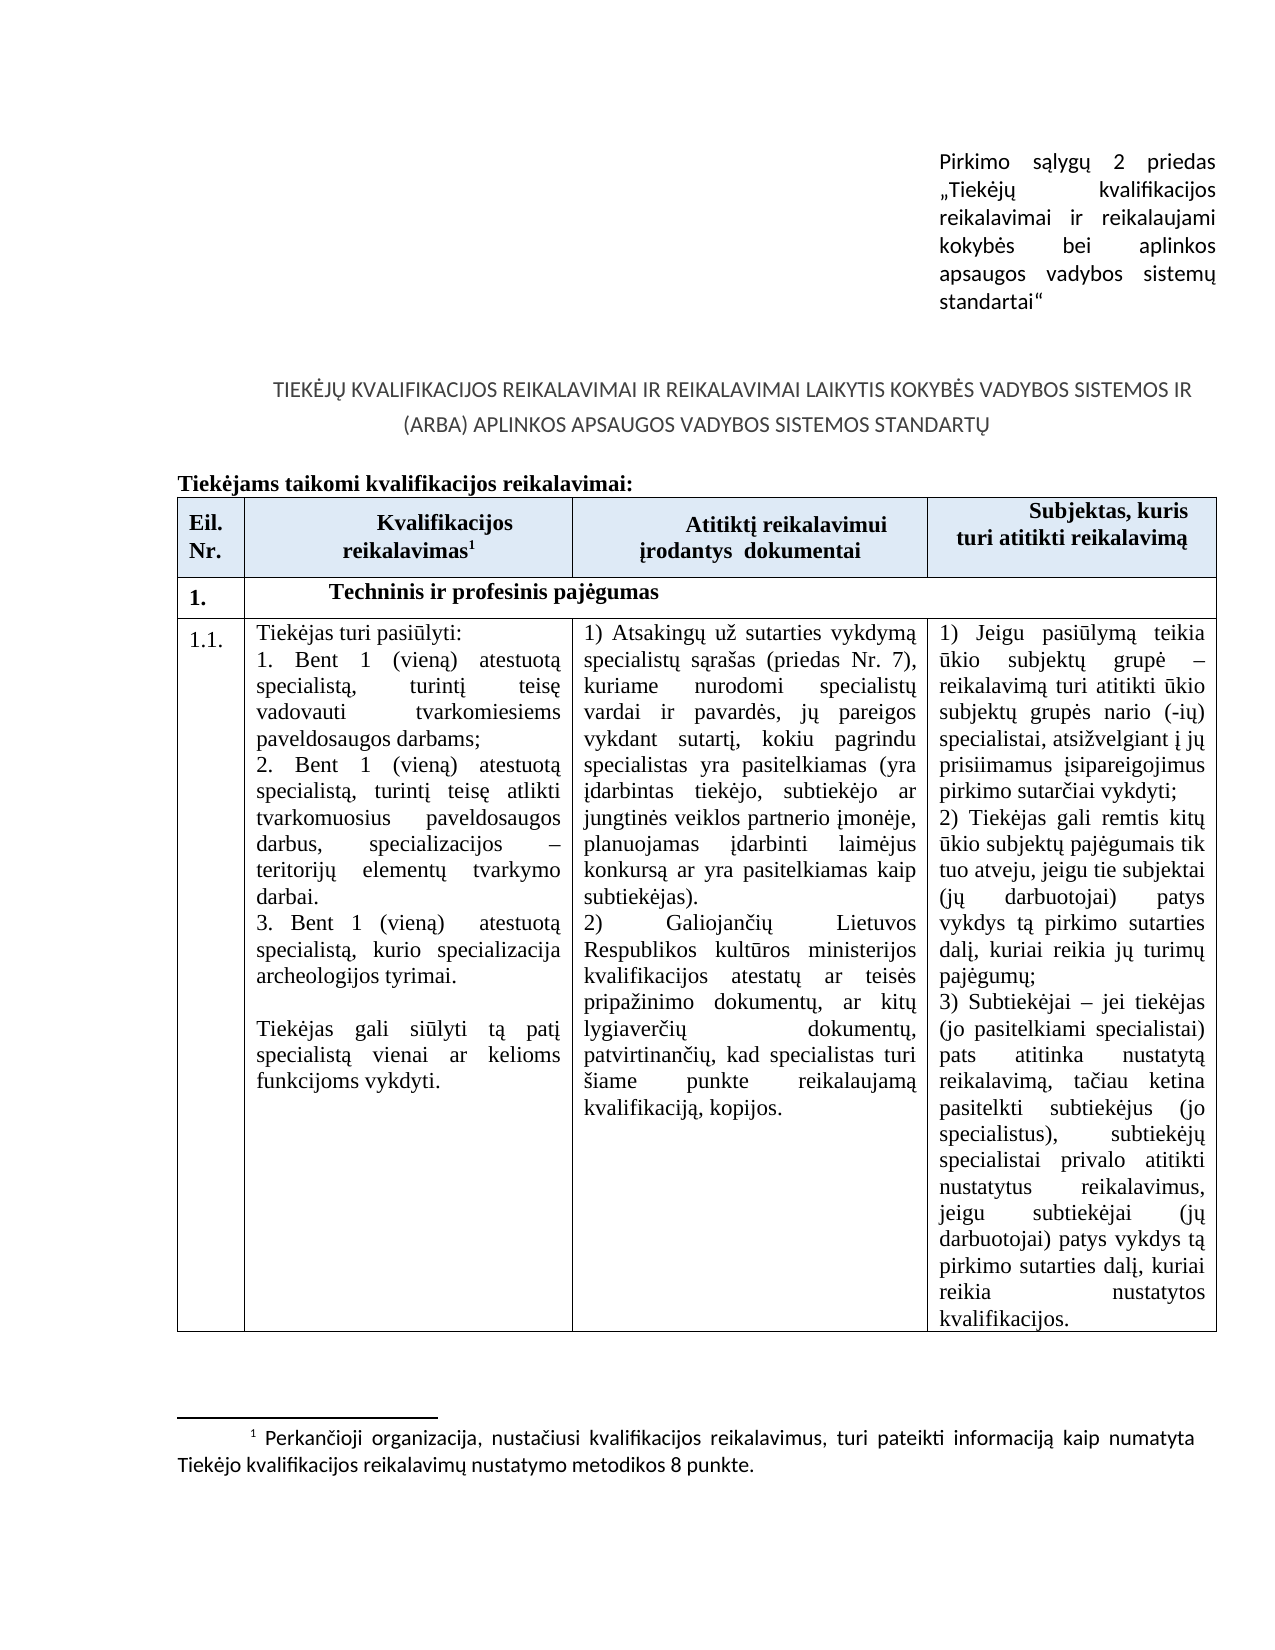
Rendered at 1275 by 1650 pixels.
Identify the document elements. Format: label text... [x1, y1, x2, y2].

table_cell [178, 578, 244, 618]
table_cell [178, 619, 244, 1331]
table_header Subjektas, kuris turi atitikti reikalavimą [928, 498, 1216, 577]
list Tiekėjams taikomi kvalifikacijos reikalavimai: [177, 470, 1216, 497]
table_header Atitiktį reikalavimui įrodantys dokumentai [573, 498, 927, 577]
table_cell 1) Jeigu pasiūlymą teikia ūkio subjektų grupė – reikalavimą turi atitikti ūkio subjektų grupės nario (-ių) specialistai, atsižvelgiant į jų prisiimamus įsipareigojimus pirkimo sutarčiai vykdyti; 2) Tiekėjas gali remtis kitų ūkio subjektų pajėgumais tik tuo atveju, jeigu tie subjektai (jų darbuotojai) patys vykdys tą pirkimo sutarties dalį, kuriai reikia jų turimų pajėgumų; 3) Subtiekėjai – jei tiekėjas (jo pasitelkiami specialistai) pats atitinka nustatytą reikalavimą, tačiau ketina pasitelkti subtiekėjus (jo specialistus), subtiekėjų specialistai privalo atitikti nustatytus reikalavimus, jeigu subtiekėjai (jų darbuotojai) patys vykdys tą pirkimo sutarties dalį, kuriai reikia nustatytos kvalifikacijos. [928, 619, 1216, 1331]
table_cell Tiekėjas turi pasiūlyti: 1. Bent 1 (vieną) atestuotą specialistą, turintį teisę vadovauti tvarkomiesiems paveldosaugos darbams; 2. Bent 1 (vieną) atestuotą specialistą, turintį teisę atlikti tvarkomuosius paveldosaugos darbus, specializacijos – teritorijų elementų tvarkymo darbai. 3. Bent 1 (vieną) atestuotą specialistą, kurio specializacija archeologijos tyrimai. Tiekėjas gali siūlyti tą patį specialistą vienai ar kelioms funkcijoms vykdyti. [245, 619, 572, 1331]
text TIEKĖJŲ KVALIFIKACIJOS REIKALAVIMAI IR REIKALAVIMAI LAIKYTIS KOKYBĖS VADYBOS SISTEMOS IR (ARBA) APLINKOS APSAUGOS VADYBOS SISTEMOS STANDARTŲ [177, 375, 1216, 438]
table_header Kvalifikacijos reikalavimas [245, 498, 572, 577]
table_cell Techninis ir profesinis pajėgumas [245, 578, 1216, 618]
table_header Eil. Nr. [178, 498, 244, 577]
table_cell 1) Atsakingų už sutarties vykdymą specialistų sąrašas (priedas Nr. 7), kuriame nurodomi specialistų vardai ir pavardės, jų pareigos vykdant sutartį, kokiu pagrindu specialistas yra pasitelkiamas (yra įdarbintas tiekėjo, subtiekėjo ar jungtinės veiklos partnerio įmonėje, planuojamas įdarbinti laimėjus konkursą ar yra pasitelkiamas kaip subtiekėjas). 2) Galiojančių Lietuvos Respublikos kultūros ministerijos kvalifikacijos atestatų ar teisės pripažinimo dokumentų, ar kitų lygiaverčių dokumentų, patvirtinančių, kad specialistas turi šiame punkte reikalaujamą kvalifikaciją, kopijos. [573, 619, 927, 1331]
text Pirkimo sąlygų 2 priedas „Tiekėjų kvalifikacijos reikalavimai ir reikalaujami kokybės bei aplinkos apsaugos vadybos sistemų standartai“ [939, 147, 1216, 315]
